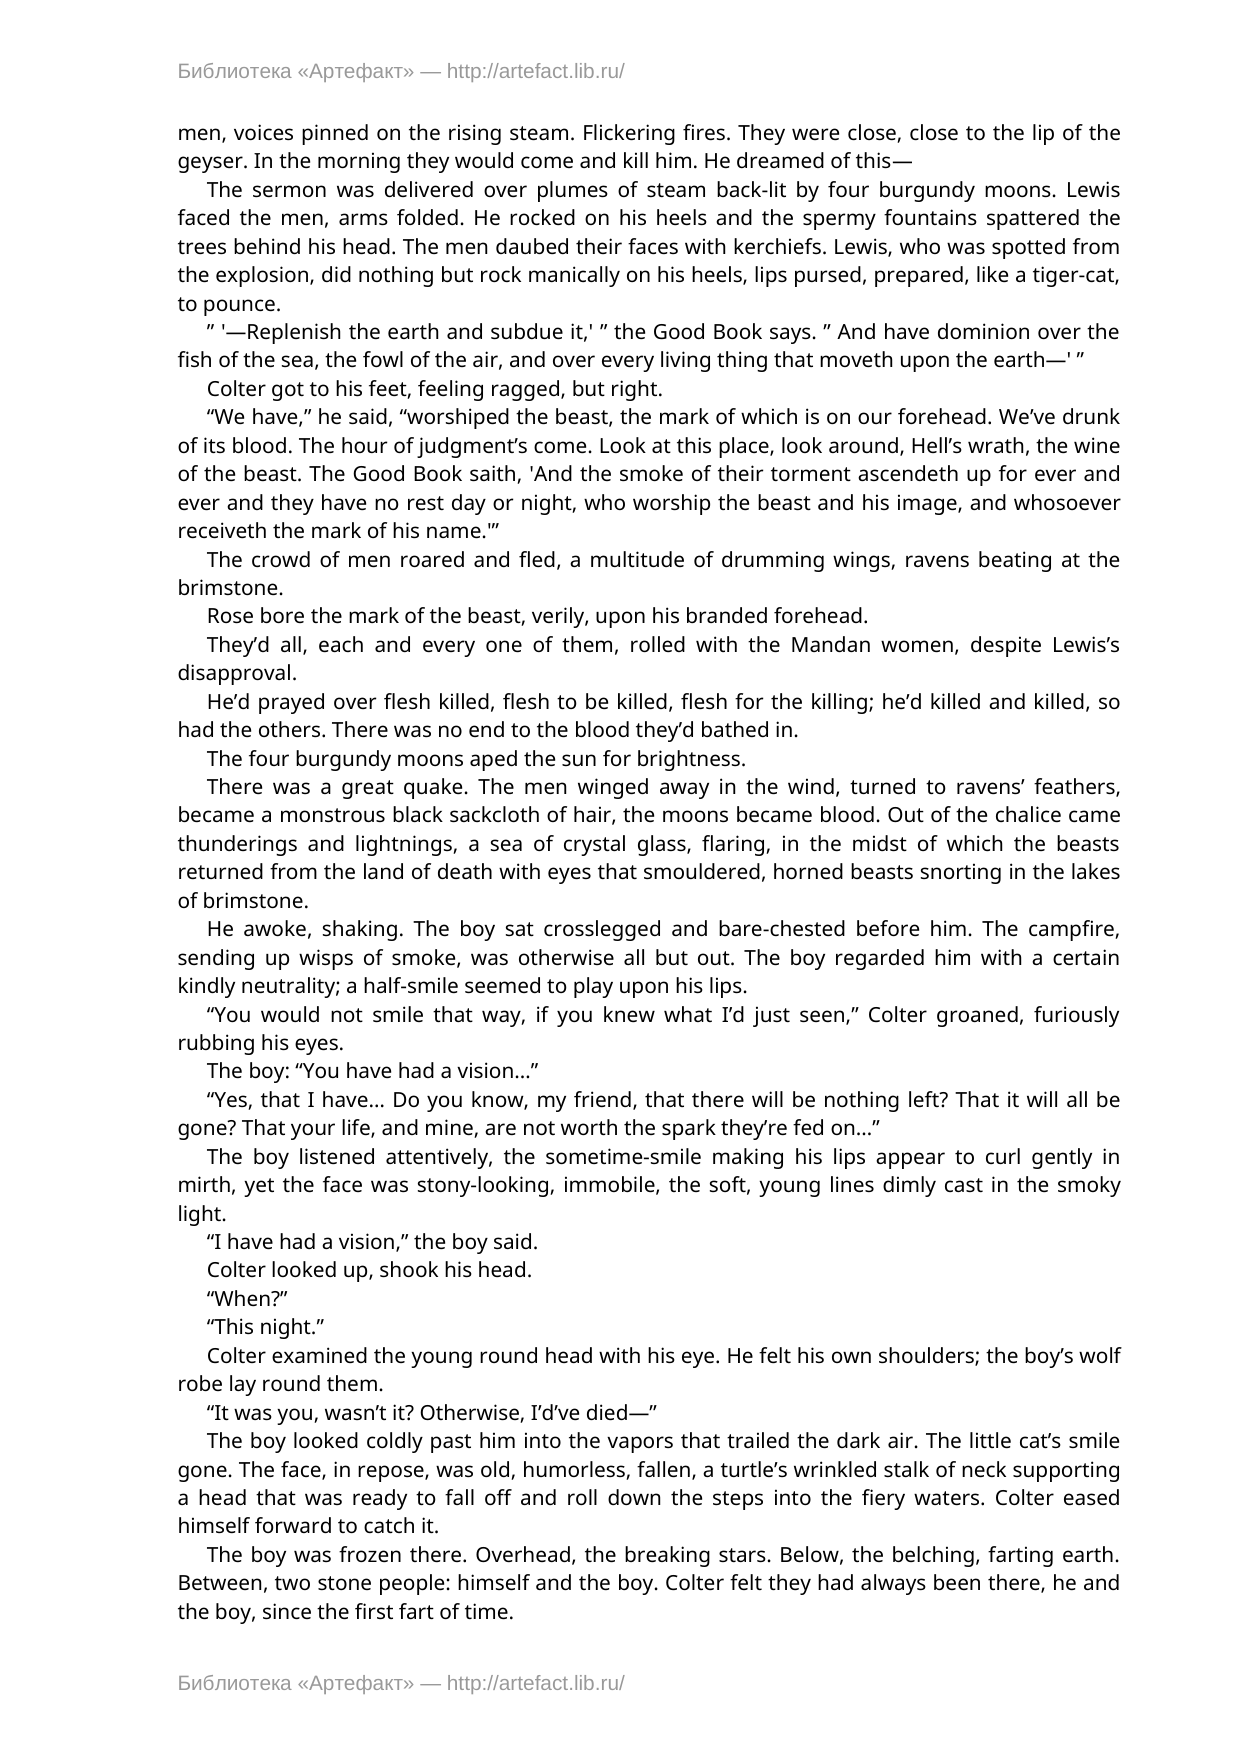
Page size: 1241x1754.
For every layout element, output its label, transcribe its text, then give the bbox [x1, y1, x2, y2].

text “Yes, that I have… Do you know, my friend, that there will be nothing left? That it will all be gone? That your life, and mine, are not worth the spark they’re fed on…” [177, 1085, 1122, 1142]
text “We have,” he said, “worshiped the beast, the mark of which is on our forehead. We’ve drunk of its blood. The hour of judgment’s come. Look at this place, look around, Hell’s wrath, the wine of the beast. The Good Book saith, 'And the smoke of their torment ascendeth up for ever and ever and they have no rest day or night, who worship the beast and his image, and whosoever receiveth the mark of his name.'” [177, 402, 1122, 545]
text Rose bore the mark of the beast, verily, upon his branded forehead. [177, 602, 1122, 630]
text ” '—Replenish the earth and subdue it,' ” the Good Book says. ” And have dominion over the fish of the sea, the fowl of the air, and over every living thing that moveth upon the earth—' ” [177, 317, 1122, 374]
text The boy looked coldly past him into the vapors that trailed the dark air. The little cat’s smile gone. The face, in repose, was old, humorless, fallen, a turtle’s wrinkled stalk of neck supporting a head that was ready to fall off and roll down the steps into the fiery waters. Colter eased himself forward to catch it. [177, 1426, 1122, 1540]
text The boy was frozen there. Overhead, the breaking stars. Below, the belching, farting earth. Between, two stone people: himself and the boy. Colter felt they had always been there, he and the boy, since the first fart of time. [177, 1540, 1122, 1625]
text Colter got to his feet, feeling ragged, but right. [177, 374, 1122, 402]
text The crowd of men roared and fled, a multitude of drumming wings, ravens beating at the brimstone. [177, 545, 1122, 602]
text There was a great quake. The men winged away in the wind, turned to ravens’ feathers, became a monstrous black sackcloth of hair, the moons became blood. Out of the chalice came thunderings and lightnings, a sea of crystal glass, flaring, in the midst of which the beasts returned from the land of death with eyes that smouldered, horned beasts snorting in the lakes of brimstone. [177, 772, 1122, 914]
text Colter looked up, shook his head. [177, 1256, 1122, 1284]
text The four burgundy moons aped the sun for brightness. [177, 744, 1122, 772]
text The boy: “You have had a vision…” [177, 1057, 1122, 1085]
text “It was you, wasn’t it? Otherwise, I’d’ve died—” [177, 1398, 1122, 1426]
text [177, 118, 1122, 175]
text Colter examined the young round head with his eye. He felt his own shoulders; the boy’s wolf robe lay round them. [177, 1341, 1122, 1398]
text “This night.” [177, 1312, 1122, 1341]
text The sermon was delivered over plumes of steam back-lit by four burgundy moons. Lewis faced the men, arms folded. He rocked on his heels and the spermy fountains spattered the trees behind his head. The men daubed their faces with kerchiefs. Lewis, who was spotted from the explosion, did nothing but rock manically on his heels, lips pursed, prepared, like a tiger-cat, to pounce. [177, 175, 1122, 317]
text They’d all, each and every one of them, rolled with the Mandan women, despite Lewis’s disapproval. [177, 630, 1122, 687]
text The boy listened attentively, the sometime-smile making his lips appear to curl gently in mirth, yet the face was stony-looking, immobile, the soft, young lines dimly cast in the smoky light. [177, 1142, 1122, 1227]
text “When?” [177, 1284, 1122, 1312]
text He awoke, shaking. The boy sat crosslegged and bare-chested before him. The campfire, sending up wisps of smoke, was otherwise all but out. The boy regarded him with a certain kindly neutrality; a half-smile seemed to play upon his lips. [177, 914, 1122, 1000]
text He’d prayed over flesh killed, flesh to be killed, flesh for the killing; he’d killed and killed, so had the others. There was no end to the blood they’d bathed in. [177, 687, 1122, 744]
text “You would not smile that way, if you knew what I’d just seen,” Colter groaned, furiously rubbing his eyes. [177, 1000, 1122, 1057]
text “I have had a vision,” the boy said. [177, 1227, 1122, 1256]
